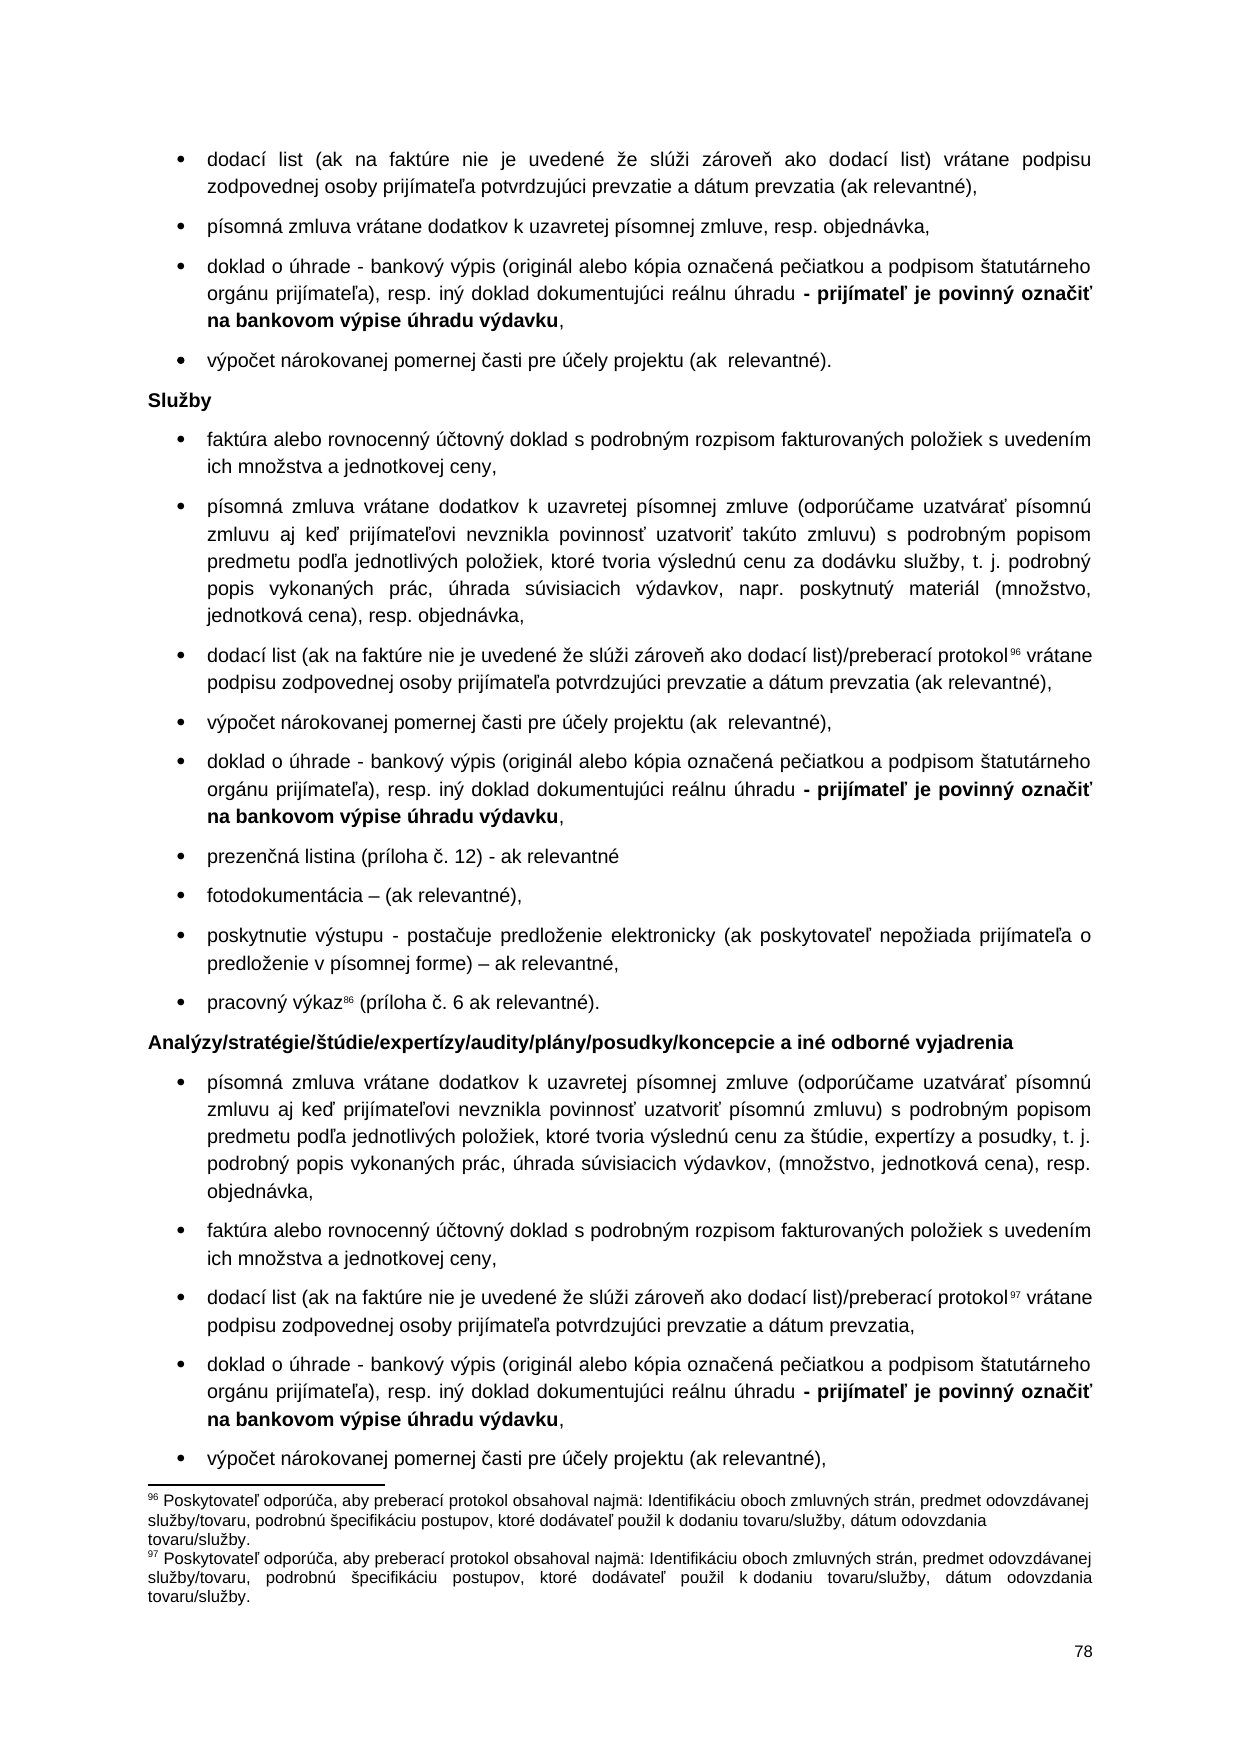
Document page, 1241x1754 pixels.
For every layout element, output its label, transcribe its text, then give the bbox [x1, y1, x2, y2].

list faktúra alebo rovnocenný účtovný doklad s podrobným rozpisom fakturovaných položiek s uvedením ich množstva a jednotkovej ceny, [177, 428, 1092, 478]
list prezenčná listina (príloha č. 12) - ak relevantné [177, 844, 1092, 867]
list dodací list (ak na faktúre nie je uvedené že slúži zároveň ako dodací list) vrátane podpisu zodpovednej osoby prijímateľa potvrdzujúci prevzatie a dátum prevzatia (ak relevantné), [177, 148, 1092, 198]
list dodací list (ak na faktúre nie je uvedené že slúži zároveň ako dodací list)/preberací protokol vrátane podpisu zodpovednej osoby prijímateľa potvrdzujúci prevzatie a dátum prevzatia, [177, 1286, 1092, 1336]
list faktúra alebo rovnocenný účtovný doklad s podrobným rozpisom fakturovaných položiek s uvedením ich množstva a jednotkovej ceny, [177, 1219, 1092, 1269]
list výpočet nárokovanej pomernej časti pre účely projektu (ak relevantné). [177, 349, 1092, 371]
list písomná zmluva vrátane dodatkov k uzavretej písomnej zmluve (odporúčame uzatvárať písomnú zmluvu aj keď prijímateľovi nevznikla povinnosť uzatvoriť takúto zmluvu) s podrobným popisom predmetu podľa jednotlivých položiek, ktoré tvoria výslednú cenu za dodávku služby, t. j. podrobný popis vykonaných prác, úhrada súvisiacich výdavkov, napr. poskytnutý materiál (množstvo, jednotková cena), resp. objednávka, [177, 495, 1092, 627]
list výpočet nárokovanej pomernej časti pre účely projektu (ak relevantné), [177, 711, 1092, 733]
list poskytnutie výstupu - postačuje predloženie elektronicky (ak poskytovateľ nepožiada prijímateľa o predloženie v písomnej forme) – ak relevantné, [177, 924, 1092, 974]
list dodací list (ak na faktúre nie je uvedené že slúži zároveň ako dodací list)/preberací protokol vrátane podpisu zodpovednej osoby prijímateľa potvrdzujúci prevzatie a dátum prevzatia (ak relevantné), [177, 644, 1092, 694]
list výpočet nárokovanej pomernej časti pre účely projektu (ak relevantné), [177, 1447, 1092, 1470]
list písomná zmluva vrátane dodatkov k uzavretej písomnej zmluve (odporúčame uzatvárať písomnú zmluvu aj keď prijímateľovi nevznikla povinnosť uzatvoriť písomnú zmluvu) s podrobným popisom predmetu podľa jednotlivých položiek, ktoré tvoria výslednú cenu za štúdie, expertízy a posudky, t. j. podrobný popis vykonaných prác, úhrada súvisiacich výdavkov, (množstvo, jednotková cena), resp. objednávka, [177, 1071, 1092, 1202]
list fotodokumentácia – (ak relevantné), [177, 884, 1092, 907]
text Služby [148, 388, 1092, 411]
text Analýzy/stratégie/štúdie/expertízy/audity/plány/posudky/koncepcie a iné odborné vyjadrenia [148, 1031, 1092, 1054]
list pracovný výkaz86 (príloha č. 6 ak relevantné). [177, 991, 1092, 1014]
list písomná zmluva vrátane dodatkov k uzavretej písomnej zmluve, resp. objednávka, [177, 215, 1092, 237]
